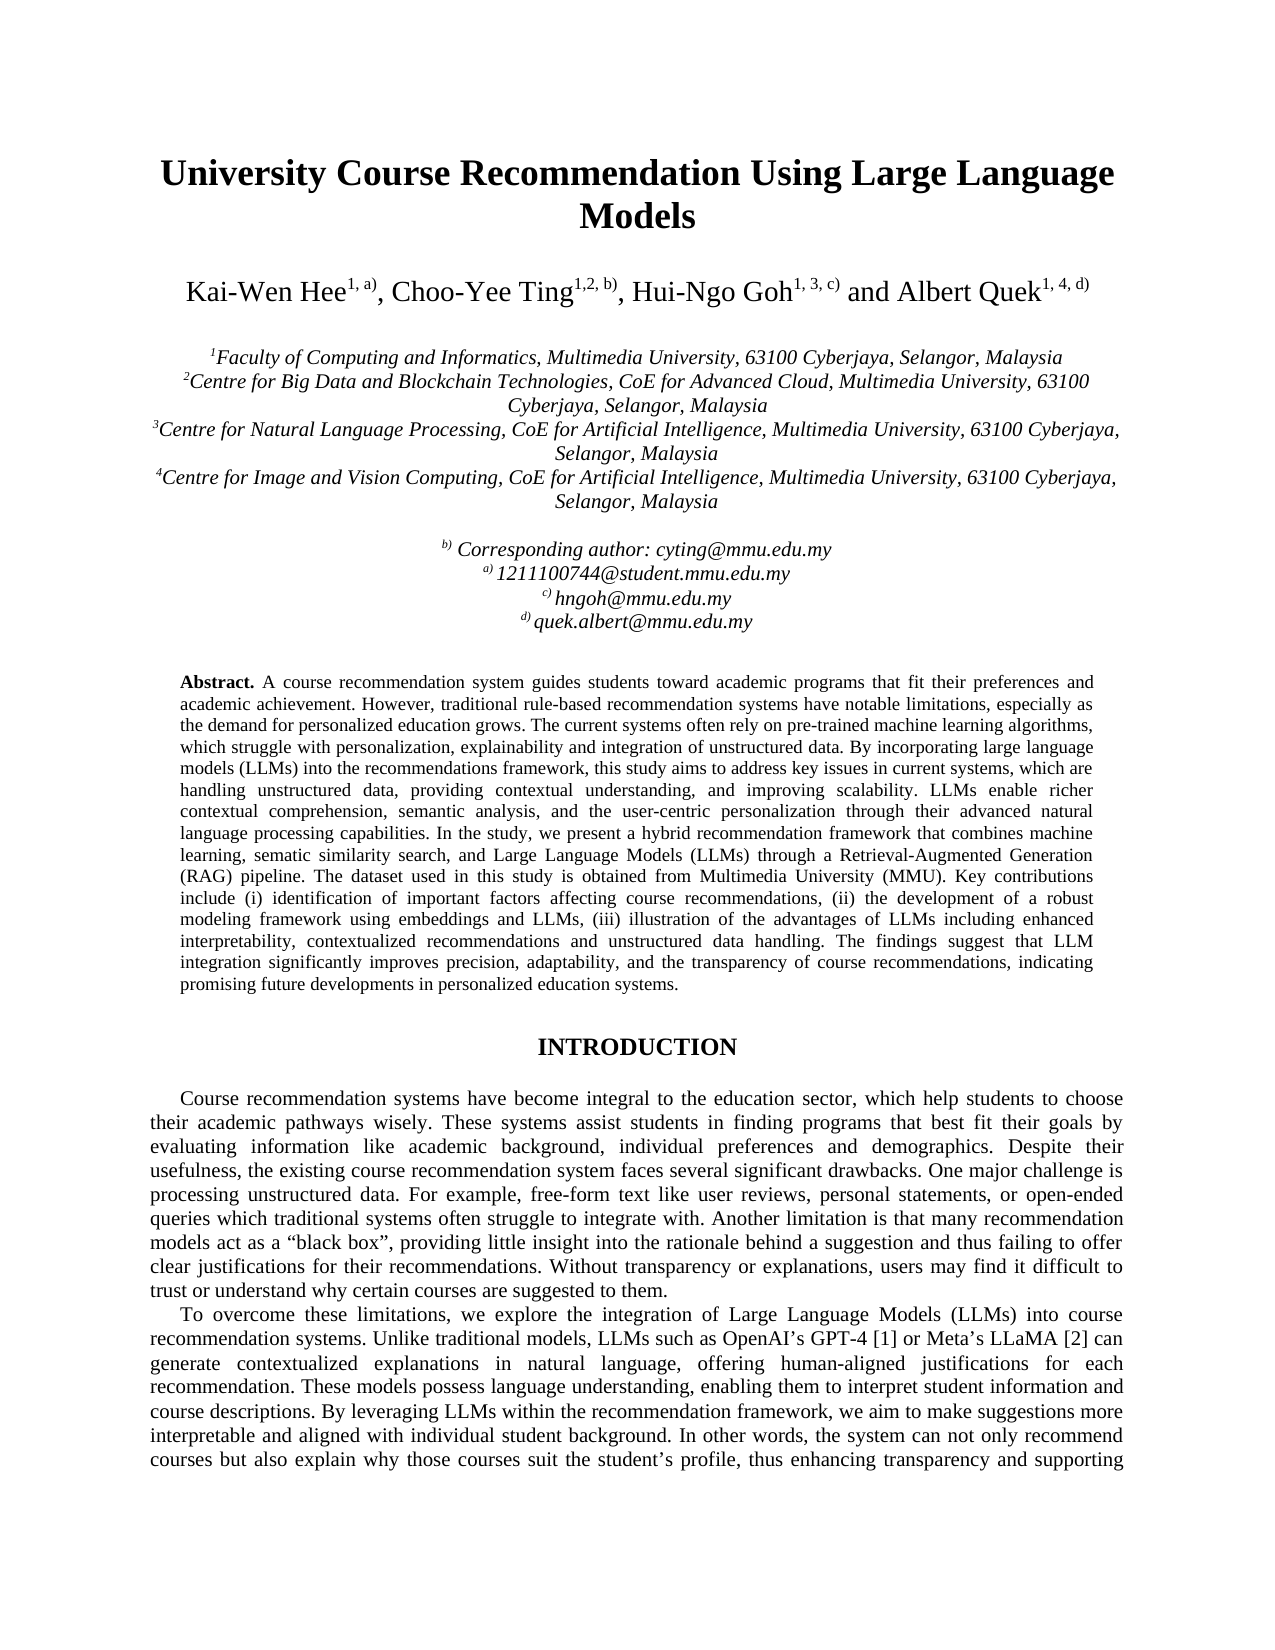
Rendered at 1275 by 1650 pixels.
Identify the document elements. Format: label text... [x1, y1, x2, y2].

title University Course Recommendation Using Large Language Models [150, 150, 1125, 236]
text a) 1211100744@student.mmu.edu.my c) hngoh@mmu.edu.my [150, 561, 1125, 609]
text Abstract. A course recommendation system guides students toward academic programs that fit their preferences and academic achievement. However, traditional rule-based recommendation systems have notable limitations, especially as the demand for personalized education grows. The current systems often rely on pre-trained machine learning algorithms, which struggle with personalization, explainability and integration of unstructured data. By incorporating large language models (LLMs) into the recommendations framework, this study aims to address key issues in current systems, which are handling unstructured data, providing contextual understanding, and improving scalability. LLMs enable richer contextual comprehension, semantic analysis, and the user-centric personalization through their advanced natural language processing capabilities. In the study, we present a hybrid recommendation framework that combines machine learning, sematic similarity search, and Large Language Models (LLMs) through a Retrieval-Augmented Generation (RAG) pipeline. The dataset used in this study is obtained from Multimedia University (MMU). Key contributions include (i) identification of important factors affecting course recommendations, (ii) the development of a robust modeling framework using embeddings and LLMs, (iii) illustration of the advantages of LLMs including enhanced interpretability, contextualized recommendations and unstructured data handling. The findings suggest that LLM integration significantly improves precision, adaptability, and the transparency of course recommendations, indicating promising future developments in personalized education systems. [180, 671, 1095, 994]
subtitle Introduction [150, 1032, 1125, 1061]
text 2Centre for Big Data and Blockchain Technologies, CoE for Advanced Cloud, Multimedia University, 63100 Cyberjaya, Selangor, Malaysia [150, 369, 1125, 417]
text 4Centre for Image and Vision Computing, CoE for Artificial Intelligence, Multimedia University, 63100 Cyberjaya, Selangor, Malaysia [150, 465, 1125, 513]
text 3Centre for Natural Language Processing, CoE for Artificial Intelligence, Multimedia University, 63100 Cyberjaya, Selangor, Malaysia [150, 417, 1125, 465]
text d) quek.albert@mmu.edu.my [150, 609, 1125, 633]
text Kai-Wen Hee1, a), Choo-Yee Ting1,2, b), Hui-Ngo Goh1, 3, c) and Albert Quek1, 4, d) [150, 274, 1125, 307]
text 1Faculty of Computing and Informatics, Multimedia University, 63100 Cyberjaya, Selangor, Malaysia [150, 345, 1125, 369]
text Course recommendation systems have become integral to the education sector, which help students to choose their academic pathways wisely. These systems assist students in finding programs that best fit their goals by evaluating information like academic background, individual preferences and demographics. Despite their usefulness, the existing course recommendation system faces several significant drawbacks. One major challenge is processing unstructured data. For example, free-form text like user reviews, personal statements, or open-ended queries which traditional systems often struggle to integrate with. Another limitation is that many recommendation models act as a “black box”, providing little insight into the rationale behind a suggestion and thus failing to offer clear justifications for their recommendations. Without transparency or explanations, users may find it difficult to trust or understand why certain courses are suggested to them. [150, 1086, 1125, 1302]
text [150, 1302, 1125, 1471]
text b) Corresponding author: cyting@mmu.edu.my [150, 537, 1125, 561]
